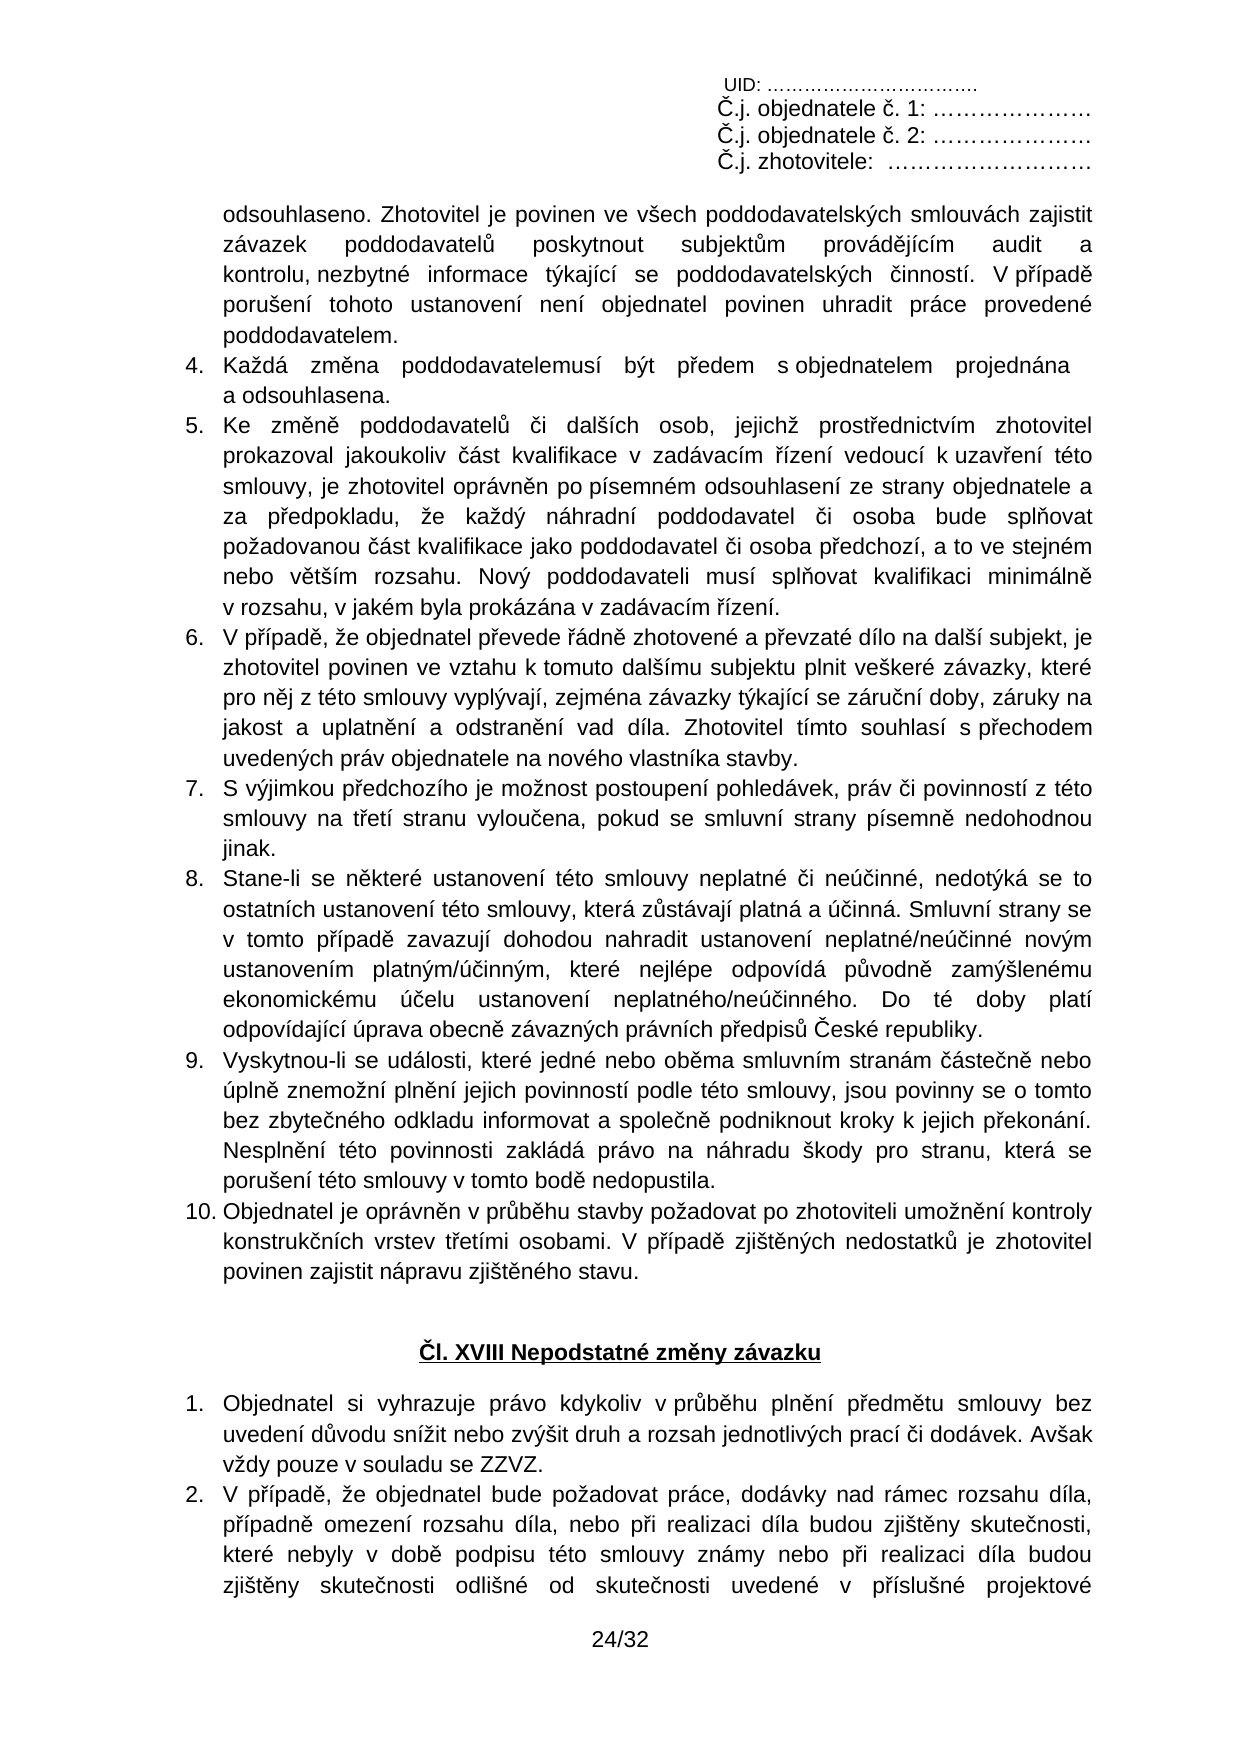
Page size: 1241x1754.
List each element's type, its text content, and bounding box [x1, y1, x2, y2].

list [185, 201, 1093, 348]
list Každá změna poddodavatelemusí být předem s objednatelem projednána a odsouhlasena. [185, 352, 1093, 408]
list S výjimkou předchozího je možnost postoupení pohledávek, práv či povinností z této smlouvy na třetí stranu vyloučena, pokud se smluvní strany písemně nedohodnou jinak. [185, 775, 1093, 861]
list V případě, že objednatel převede řádně zhotovené a převzaté dílo na další subjekt, je zhotovitel povinen ve vztahu k tomuto dalšímu subjektu plnit veškeré závazky, které pro něj z této smlouvy vyplývají, zejména závazky týkající se záruční doby, záruky na jakost a uplatnění a odstranění vad díla. Zhotovitel tímto souhlasí s přechodem uvedených práv objednatele na nového vlastníka stavby. [185, 624, 1093, 771]
list Objednatel je oprávněn v průběhu stavby požadovat po zhotoviteli umožnění kontroly konstrukčních vrstev třetími osobami. V případě zjištěných nedostatků je zhotovitel povinen zajistit nápravu zjištěného stavu. [185, 1198, 1093, 1284]
text Čl. XVIII Nepodstatné změny závazku [148, 1339, 1093, 1366]
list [185, 1481, 1093, 1598]
list Vyskytnou-li se události, které jedné nebo oběma smluvním stranám částečně nebo úplně znemožní plnění jejich povinností podle této smlouvy, jsou povinny se o tomto bez zbytečného odkladu informovat a společně podniknout kroky k jejich překonání. Nesplnění této povinnosti zakládá právo na náhradu škody pro stranu, která se porušení této smlouvy v tomto bodě nedopustila. [185, 1047, 1093, 1194]
list Ke změně poddodavatelů či dalších osob, jejichž prostřednictvím zhotovitel prokazoval jakoukoliv část kvalifikace v zadávacím řízení vedoucí k uzavření této smlouvy, je zhotovitel oprávněn po písemném odsouhlasení ze strany objednatele a za předpokladu, že každý náhradní poddodavatel či osoba bude splňovat požadovanou část kvalifikace jako poddodavatel či osoba předchozí, a to ve stejném nebo větším rozsahu. Nový poddodavateli musí splňovat kvalifikaci minimálně v rozsahu, v jakém byla prokázána v zadávacím řízení. [185, 412, 1093, 620]
list Stane-li se některé ustanovení této smlouvy neplatné či neúčinné, nedotýká se to ostatních ustanovení této smlouvy, která zůstávají platná a účinná. Smluvní strany se v tomto případě zavazují dohodou nahradit ustanovení neplatné/neúčinné novým ustanovením platným/účinným, které nejlépe odpovídá původně zamýšlenému ekonomickému účelu ustanovení neplatného/neúčinného. Do té doby platí odpovídající úprava obecně závazných právních předpisů České republiky. [185, 865, 1093, 1043]
list Objednatel si vyhrazuje právo kdykoliv v průběhu plnění předmětu smlouvy bez uvedení důvodu snížit nebo zvýšit druh a rozsah jednotlivých prací či dodávek. Avšak vždy pouze v souladu se ZZVZ. [185, 1390, 1093, 1477]
